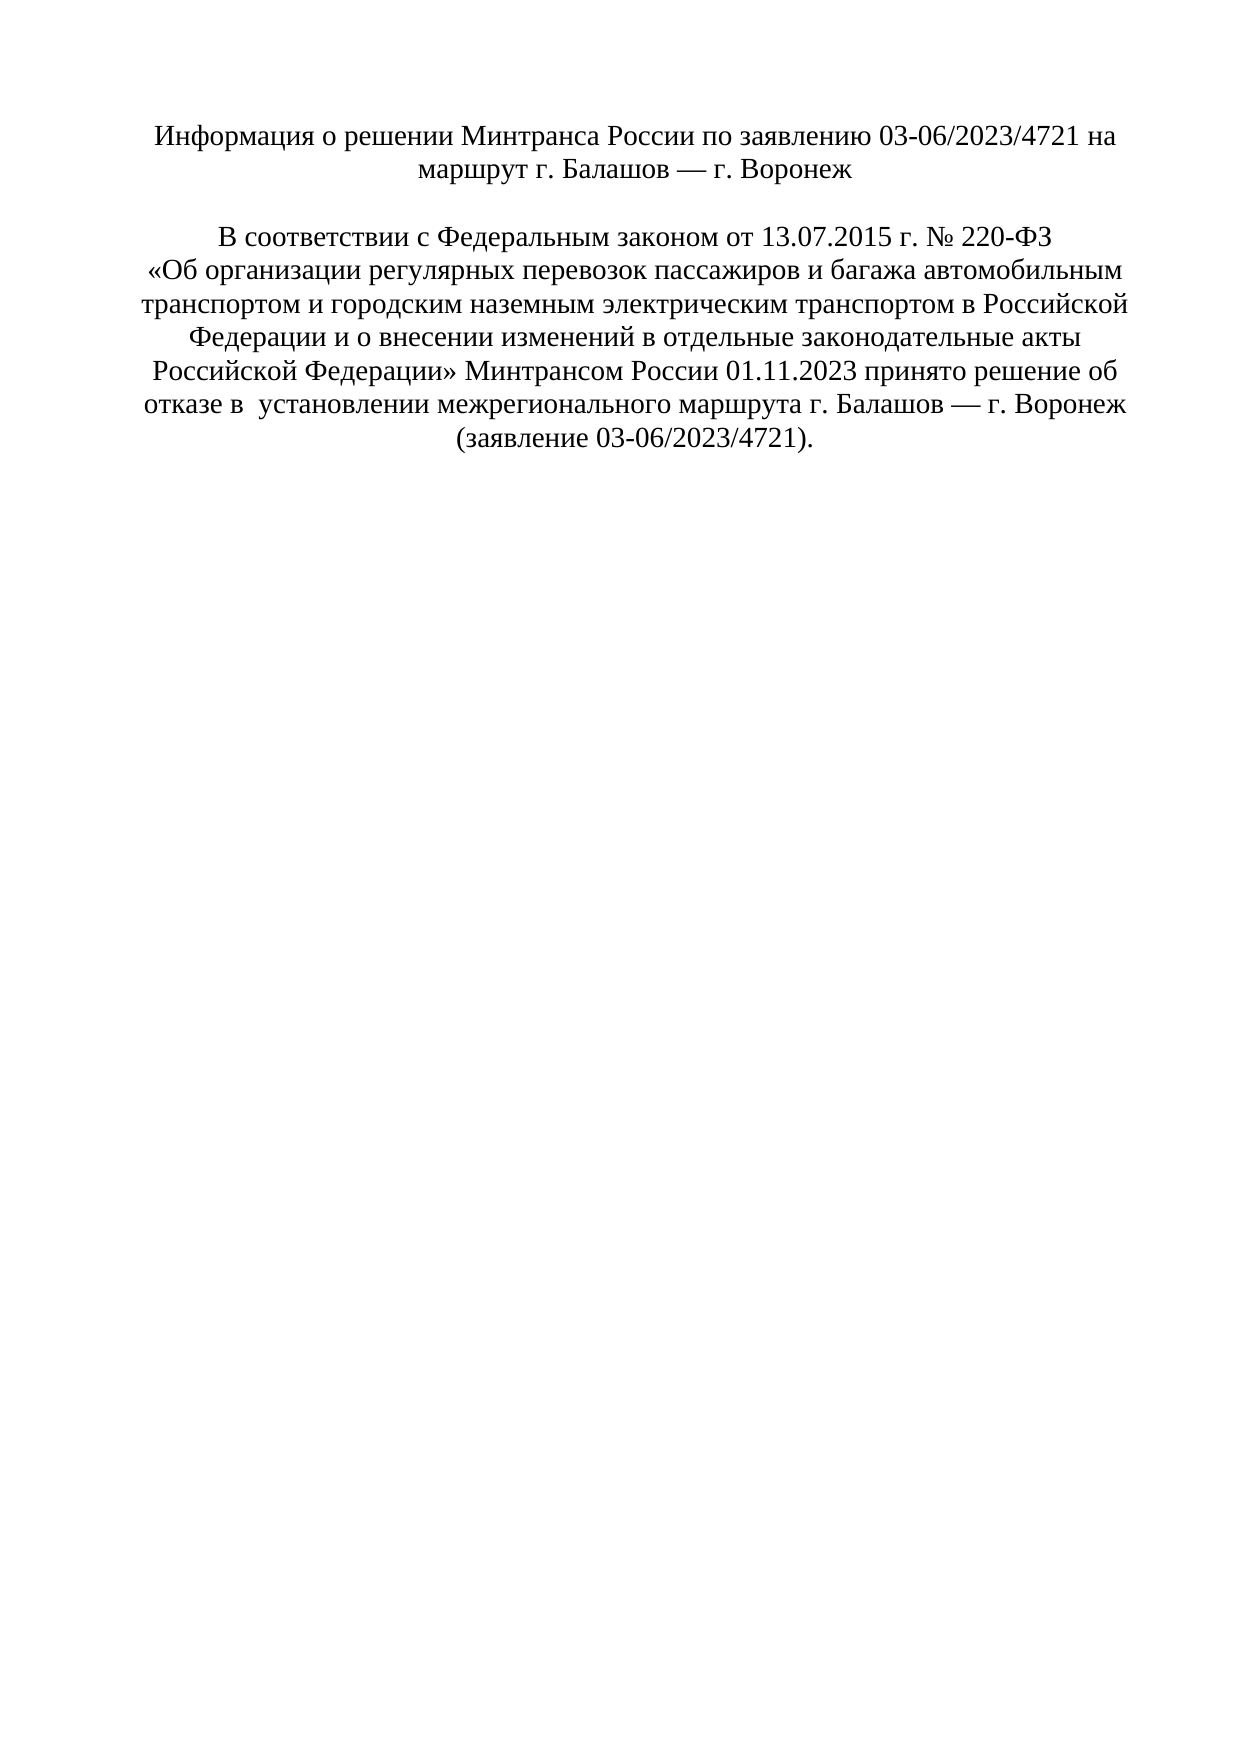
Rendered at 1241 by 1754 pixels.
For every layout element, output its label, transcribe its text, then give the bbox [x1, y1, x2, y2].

text В соответствии с Федеральным законом от 13.07.2015 г. № 220-ФЗ «Об организации регулярных перевозок пассажиров и багажа автомобильным транспортом и городским наземным электрическим транспортом в Российской Федерации и о внесении изменений в отдельные законодательные акты Российской Федерации» Минтрансом России 01.11.2023 принято решение об отказе в установлении межрегионального маршрута г. Балашов — г. Воронеж (заявление 03-06/2023/4721). [118, 219, 1152, 453]
text Информация о решении Минтранса России по заявлению 03-06/2023/4721 на маршрут г. Балашов — г. Воронеж [118, 118, 1152, 185]
